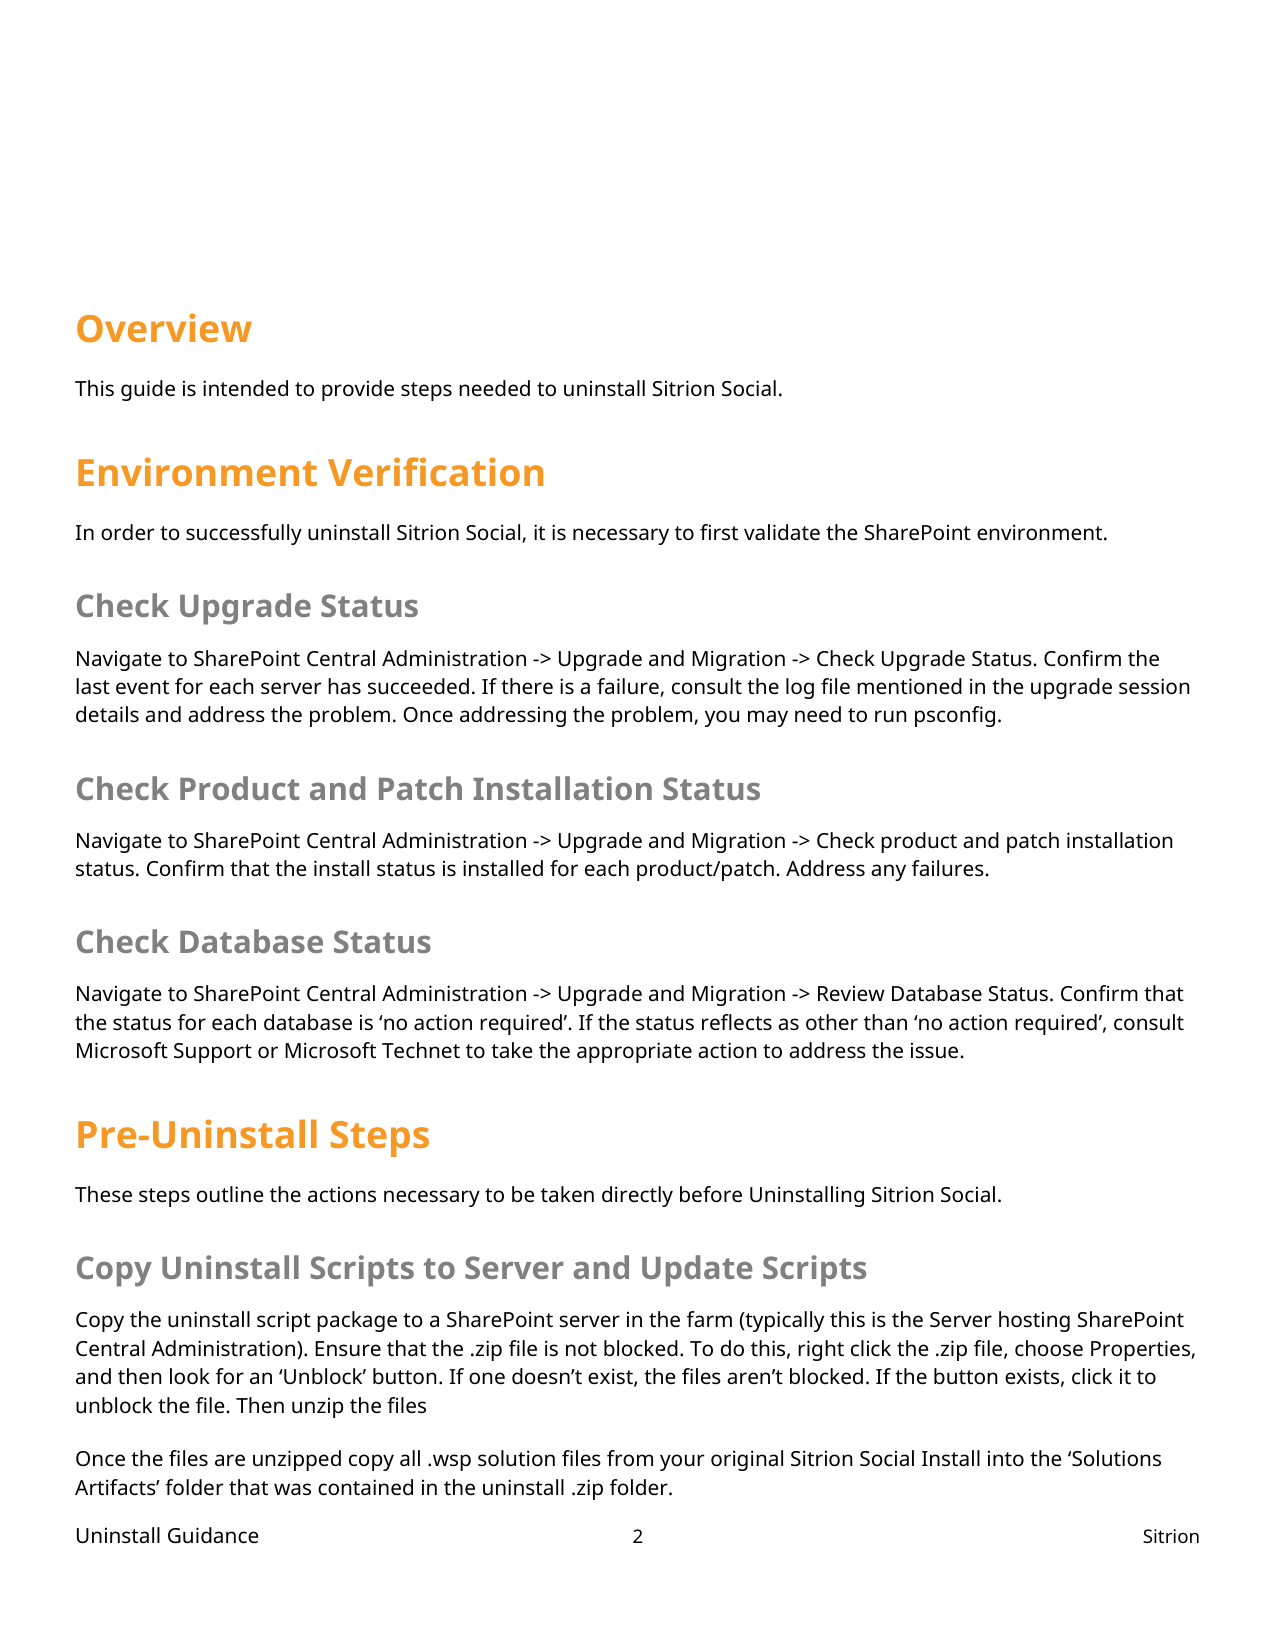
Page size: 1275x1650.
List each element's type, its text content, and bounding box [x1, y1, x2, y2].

subtitle Environment Verification [75, 447, 1200, 498]
subtitle Check Database Status [75, 920, 1200, 963]
subtitle Check Upgrade Status [75, 584, 1200, 627]
text Navigate to SharePoint Central Administration -> Upgrade and Migration -> Check Upgrade Status. Confirm the last event for each server has succeeded. If there is a failure, consult the log file mentioned in the upgrade session details and address the problem. Once addressing the problem, you may need to run psconfig. [75, 644, 1200, 729]
text Navigate to SharePoint Central Administration -> Upgrade and Migration -> Check product and patch installation status. Confirm that the install status is installed for each product/patch. Address any failures. [75, 826, 1200, 883]
text This guide is intended to provide steps needed to uninstall Sitrion Social. [75, 374, 1200, 403]
text In order to successfully uninstall Sitrion Social, it is necessary to first validate the SharePoint environment. [75, 518, 1200, 547]
subtitle Check Product and Patch Installation Status [75, 766, 1200, 809]
text Navigate to SharePoint Central Administration -> Upgrade and Migration -> Review Database Status. Confirm that the status for each database is ‘no action required’. If the status reflects as other than ‘no action required’, consult Microsoft Support or Microsoft Technet to take the appropriate action to address the issue. [75, 979, 1200, 1065]
text Copy the uninstall script package to a SharePoint server in the farm (typically this is the Server hosting SharePoint Central Administration). Ensure that the .zip file is not blocked. To do this, right click the .zip file, choose Properties, and then look for an ‘Unblock’ button. If one doesn’t exist, the files aren’t blocked. If the button exists, click it to unblock the file. Then unzip the files [75, 1306, 1200, 1419]
subtitle Copy Uninstall Scripts to Server and Update Scripts [75, 1246, 1200, 1289]
text These steps outline the actions necessary to be taken directly before Uninstalling Sitrion Social. [75, 1180, 1200, 1209]
text Once the files are unzipped copy all .wsp solution files from your original Sitrion Social Install into the ‘Solutions Artifacts’ folder that was contained in the uninstall .zip folder. [75, 1444, 1200, 1501]
subtitle Overview [75, 302, 1200, 353]
subtitle Pre-Uninstall Steps [75, 1108, 1200, 1159]
